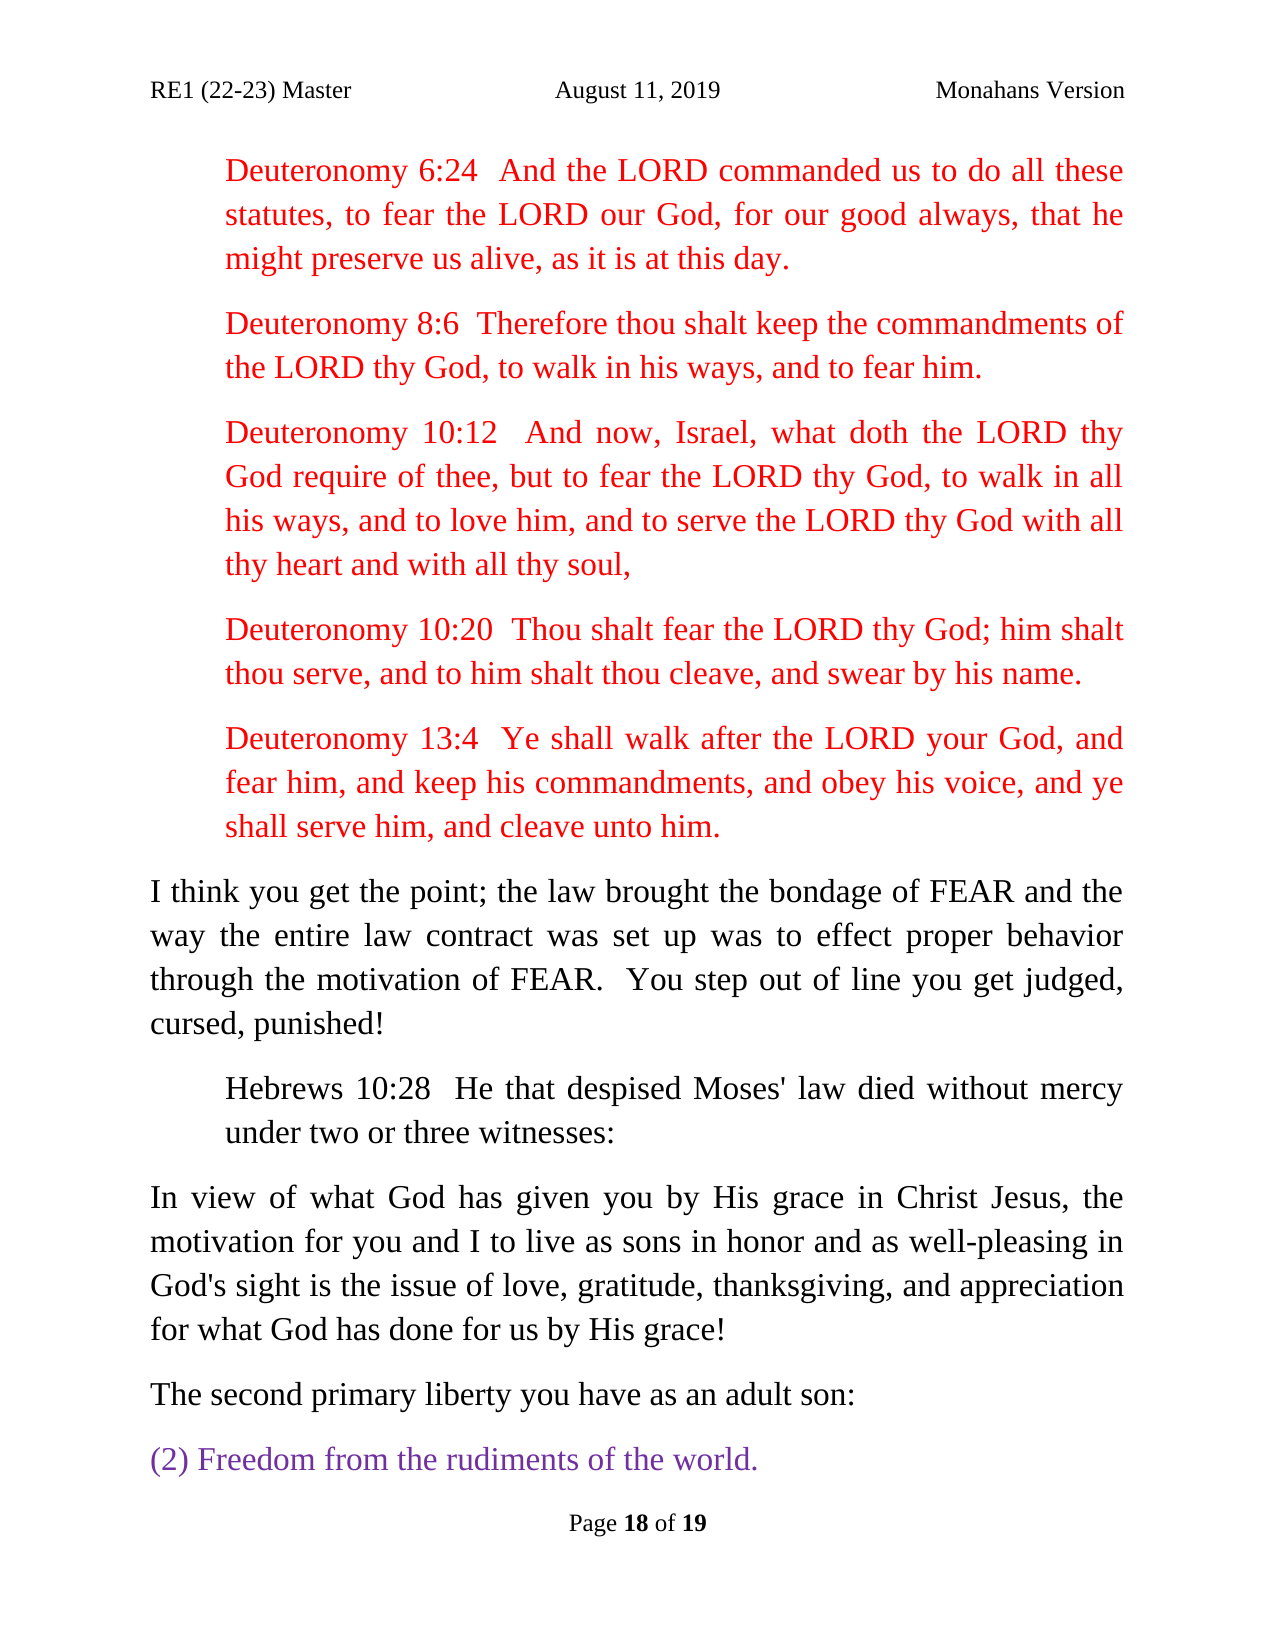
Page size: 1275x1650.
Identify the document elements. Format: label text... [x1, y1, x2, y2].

text In view of what God has given you by His grace in Christ Jesus, the motivation for you and I to live as sons in honor and as well-pleasing in God's sight is the issue of love, gratitude, thanksgiving, and appreciation for what God has done for us by His grace! [150, 1177, 1125, 1348]
text Deuteronomy 6:24 And the LORD commanded us to do all these statutes, to fear the LORD our God, for our good always, that he might preserve us alive, as it is at this day. [225, 150, 1125, 276]
text I think you get the point; the law brought the bondage of FEAR and the way the entire law contract was set up was to effect proper behavior through the motivation of FEAR. You step out of line you get judged, cursed, punished! [150, 871, 1125, 1042]
text Deuteronomy 10:12 And now, Israel, what doth the LORD thy God require of thee, but to fear the LORD thy God, to walk in all his ways, and to love him, and to serve the LORD thy God with all thy heart and with all thy soul, [225, 412, 1125, 582]
text The second primary liberty you have as an adult son: [150, 1374, 1125, 1412]
text Deuteronomy 13:4 Ye shall walk after the LORD your God, and fear him, and keep his commandments, and obey his voice, and ye shall serve him, and cleave unto him. [225, 718, 1125, 844]
text Hebrews 10:28 He that despised Moses' law died without mercy under two or three witnesses: [225, 1068, 1125, 1151]
text Deuteronomy 8:6 Therefore thou shalt keep the commandments of the LORD thy God, to walk in his ways, and to fear him. [225, 303, 1125, 385]
text Deuteronomy 10:20 Thou shalt fear the LORD thy God; him shalt thou serve, and to him shalt thou cleave, and swear by his name. [225, 609, 1125, 691]
text (2) Freedom from the rudiments of the world. [150, 1439, 1125, 1477]
